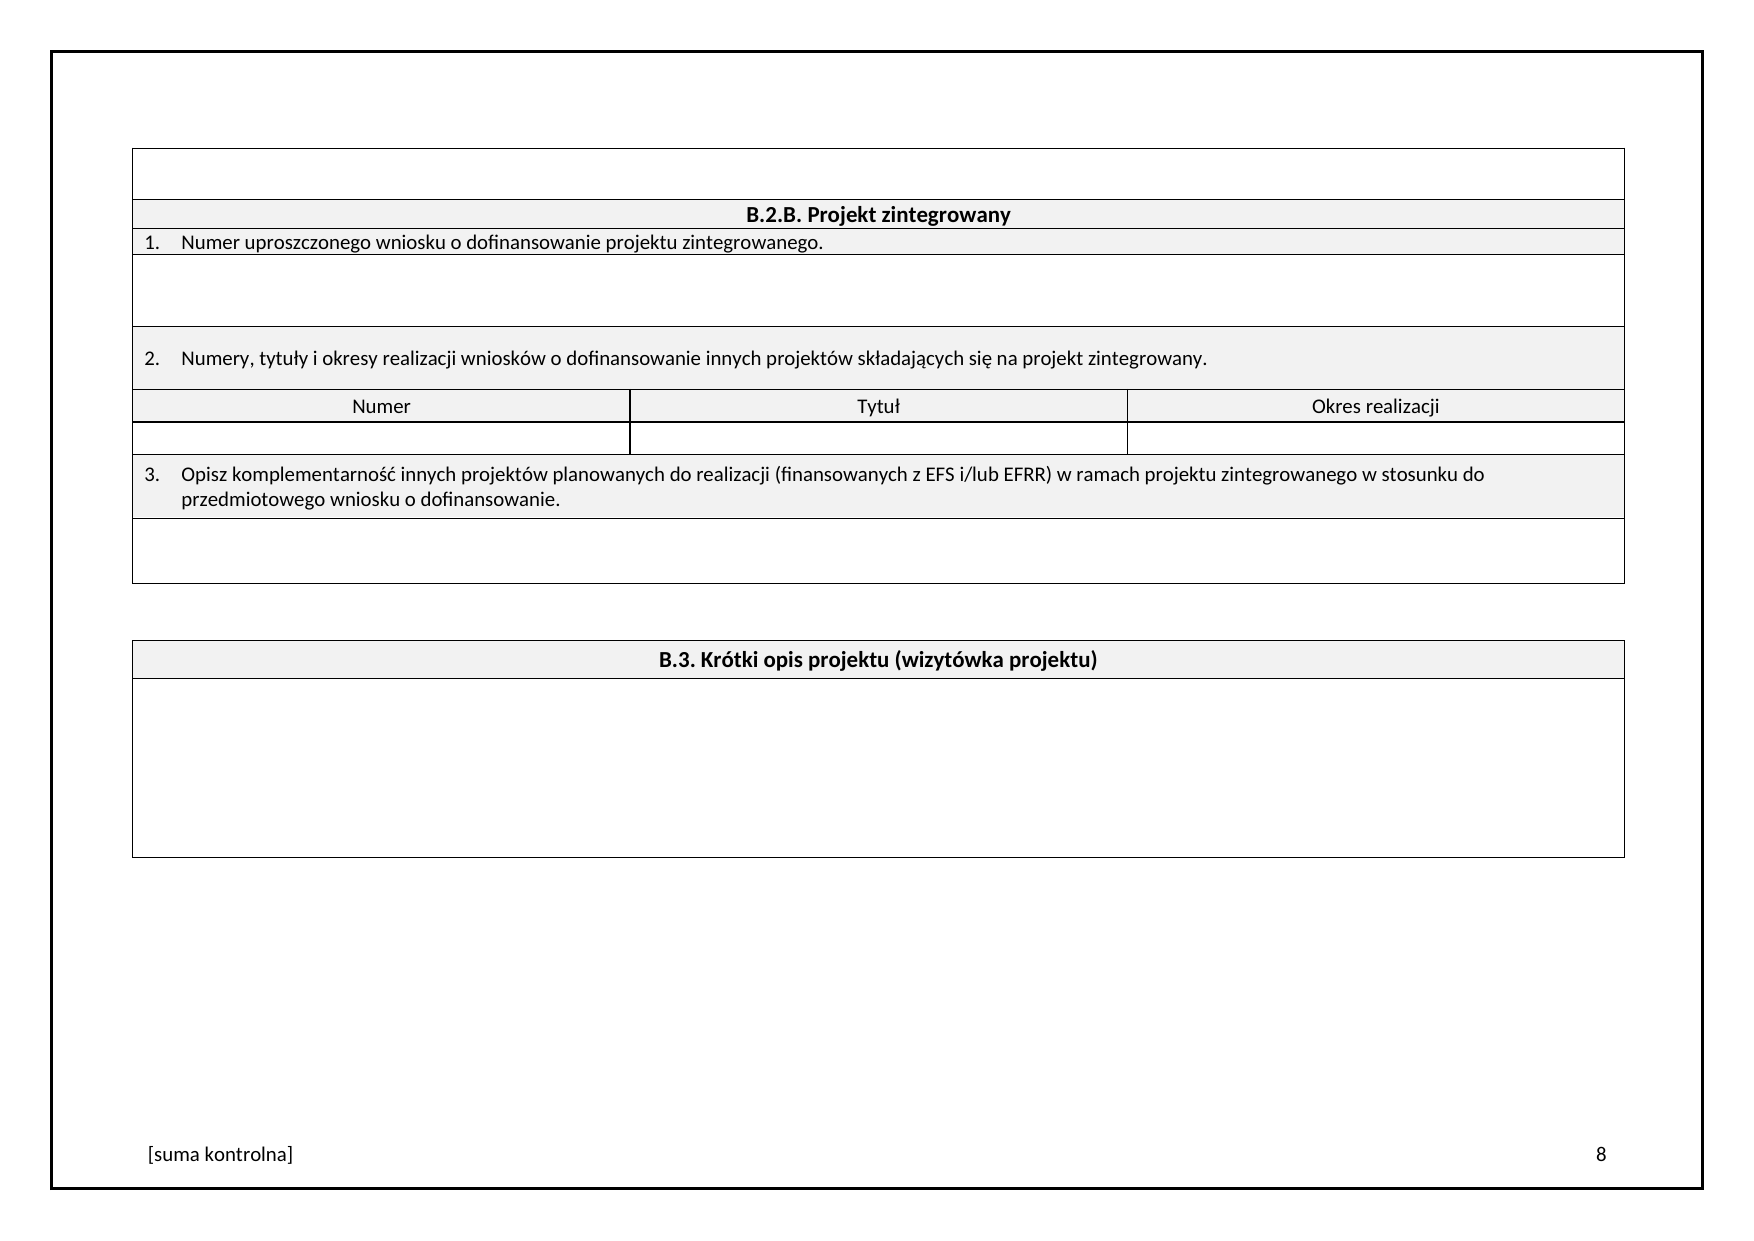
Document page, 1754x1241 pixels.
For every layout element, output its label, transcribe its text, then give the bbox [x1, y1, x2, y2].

table_cell [631, 423, 1127, 454]
table_cell Opisz komplementarność innych projektów planowanych do realizacji (finansowanych z EFS i/lub EFRR) w ramach projektu zintegrowanego w stosunku do przedmiotowego wniosku o dofinansowanie. [133, 455, 1624, 517]
table_cell [133, 519, 1624, 583]
table_cell B.2.B. Projekt zintegrowany [133, 200, 1624, 228]
table_header B.3. Krótki opis projektu (wizytówka projektu) [133, 641, 1624, 678]
table_cell [133, 679, 1624, 857]
table_cell Numer uproszczonego wniosku o dofinansowanie projektu zintegrowanego. [133, 229, 1624, 254]
table_cell Numer [133, 390, 629, 421]
table_cell [133, 255, 1624, 326]
table_cell [1128, 423, 1624, 454]
table_cell Tytuł [631, 390, 1127, 421]
table_cell [133, 149, 1624, 199]
table_cell Okres realizacji [1128, 390, 1624, 421]
table_cell Numery, tytuły i okresy realizacji wniosków o dofinansowanie innych projektów składających się na projekt zintegrowany. [133, 327, 1624, 389]
table_cell [133, 423, 629, 454]
